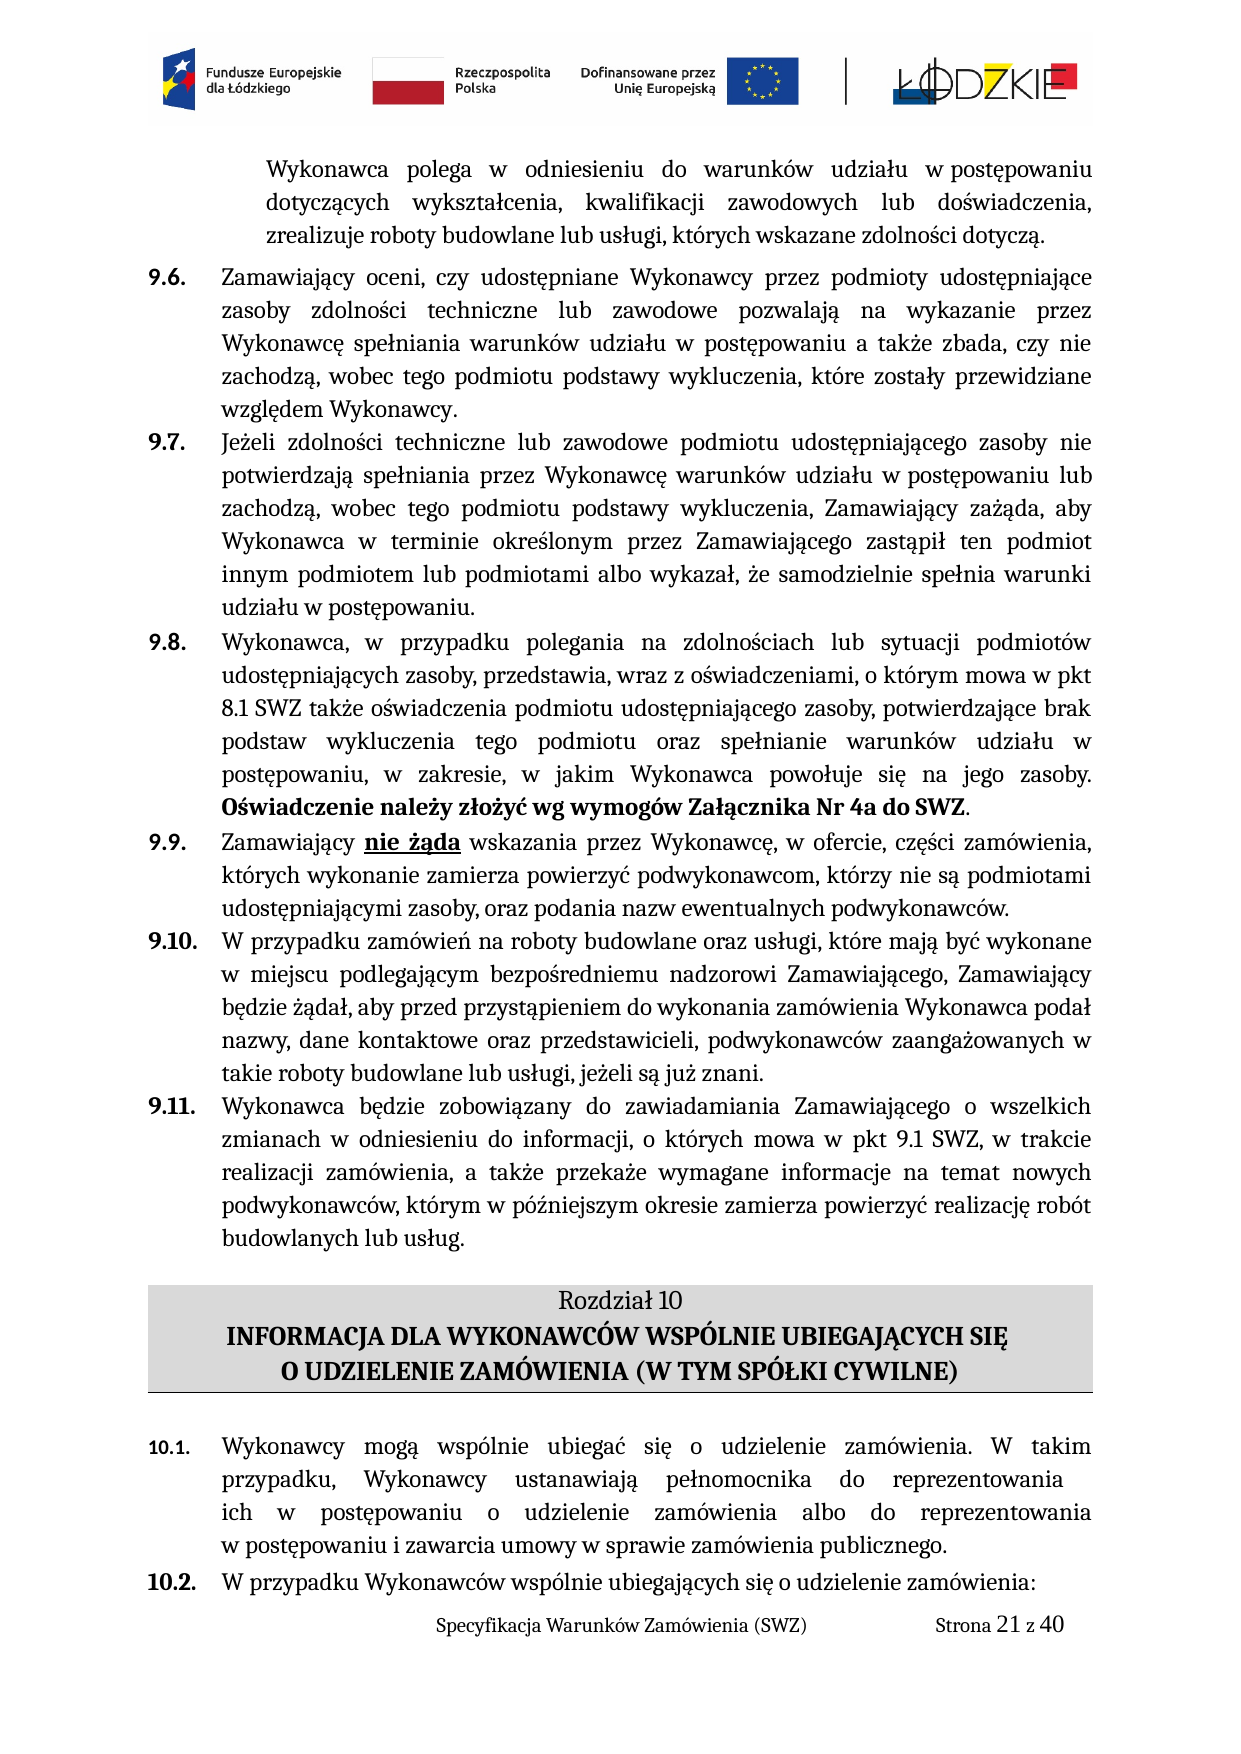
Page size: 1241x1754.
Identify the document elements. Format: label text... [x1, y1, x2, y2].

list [221, 155, 1093, 249]
list Zamawiający nie żąda wskazania przez Wykonawcę, w ofercie, części zamówienia, których wykonanie zamierza powierzyć podwykonawcom, którzy nie są podmiotami udostępniającymi zasoby, oraz podania nazw ewentualnych podwykonawców. [148, 826, 1093, 923]
table_header Rozdział 10 INFORMACJA DLA WYKONAWCÓW WSPÓLNIE UBIEGAJĄCYCH SIĘ O UDZIELENIE ZAMÓWIENIA (W TYM SPÓŁKI CYWILNE) [148, 1285, 1093, 1392]
list Jeżeli zdolności techniczne lub zawodowe podmiotu udostępniającego zasoby nie potwierdzają spełniania przez Wykonawcę warunków udziału w postępowaniu lub zachodzą, wobec tego podmiotu podstawy wykluczenia, Zamawiający zażąda, aby Wykonawca w terminie określonym przez Zamawiającego zastąpił ten podmiot innym podmiotem lub podmiotami albo wykazał, że samodzielnie spełnia warunki udziału w postępowaniu. [148, 428, 1093, 622]
picture [147, 32, 1093, 126]
list Wykonawca będzie zobowiązany do zawiadamiania Zamawiającego o wszelkich zmianach w odniesieniu do informacji, o których mowa w pkt 9.1 SWZ, w trakcie realizacji zamówienia, a także przekaże wymagane informacje na temat nowych podwykonawców, którym w późniejszym okresie zamierza powierzyć realizację robót budowlanych lub usług. [148, 1092, 1093, 1253]
list Wykonawca, w przypadku polegania na zdolnościach lub sytuacji podmiotów udostępniających zasoby, przedstawia, wraz z oświadczeniami, o którym mowa w pkt 8.1 SWZ także oświadczenia podmiotu udostępniającego zasoby, potwierdzające brak podstaw wykluczenia tego podmiotu oraz spełnianie warunków udziału w postępowaniu, w zakresie, w jakim Wykonawca powołuje się na jego zasoby. Oświadczenie należy złożyć wg wymogów Załącznika Nr 4a do SWZ. [148, 626, 1093, 822]
list Wykonawcy mogą wspólnie ubiegać się o udzielenie zamówienia. W takim przypadku, Wykonawcy ustanawiają pełnomocnika do reprezentowania ich w postępowaniu o udzielenie zamówienia albo do reprezentowania w postępowaniu i zawarcia umowy w sprawie zamówienia publicznego. [148, 1432, 1093, 1560]
list Zamawiający oceni, czy udostępniane Wykonawcy przez podmioty udostępniające zasoby zdolności techniczne lub zawodowe pozwalają na wykazanie przez Wykonawcę spełniania warunków udziału w postępowaniu a także zbada, czy nie zachodzą, wobec tego podmiotu podstawy wykluczenia, które zostały przewidziane względem Wykonawcy. [148, 261, 1093, 424]
list W przypadku zamówień na roboty budowlane oraz usługi, które mają być wykonane w miejscu podlegającym bezpośredniemu nadzorowi Zamawiającego, Zamawiający będzie żądał, aby przed przystąpieniem do wykonania zamówienia Wykonawca podał nazwy, dane kontaktowe oraz przedstawicieli, podwykonawców zaangażowanych w takie roboty budowlane lub usługi, jeżeli są już znani. [148, 927, 1093, 1088]
list W przypadku Wykonawców wspólnie ubiegających się o udzielenie zamówienia: [148, 1568, 1093, 1597]
